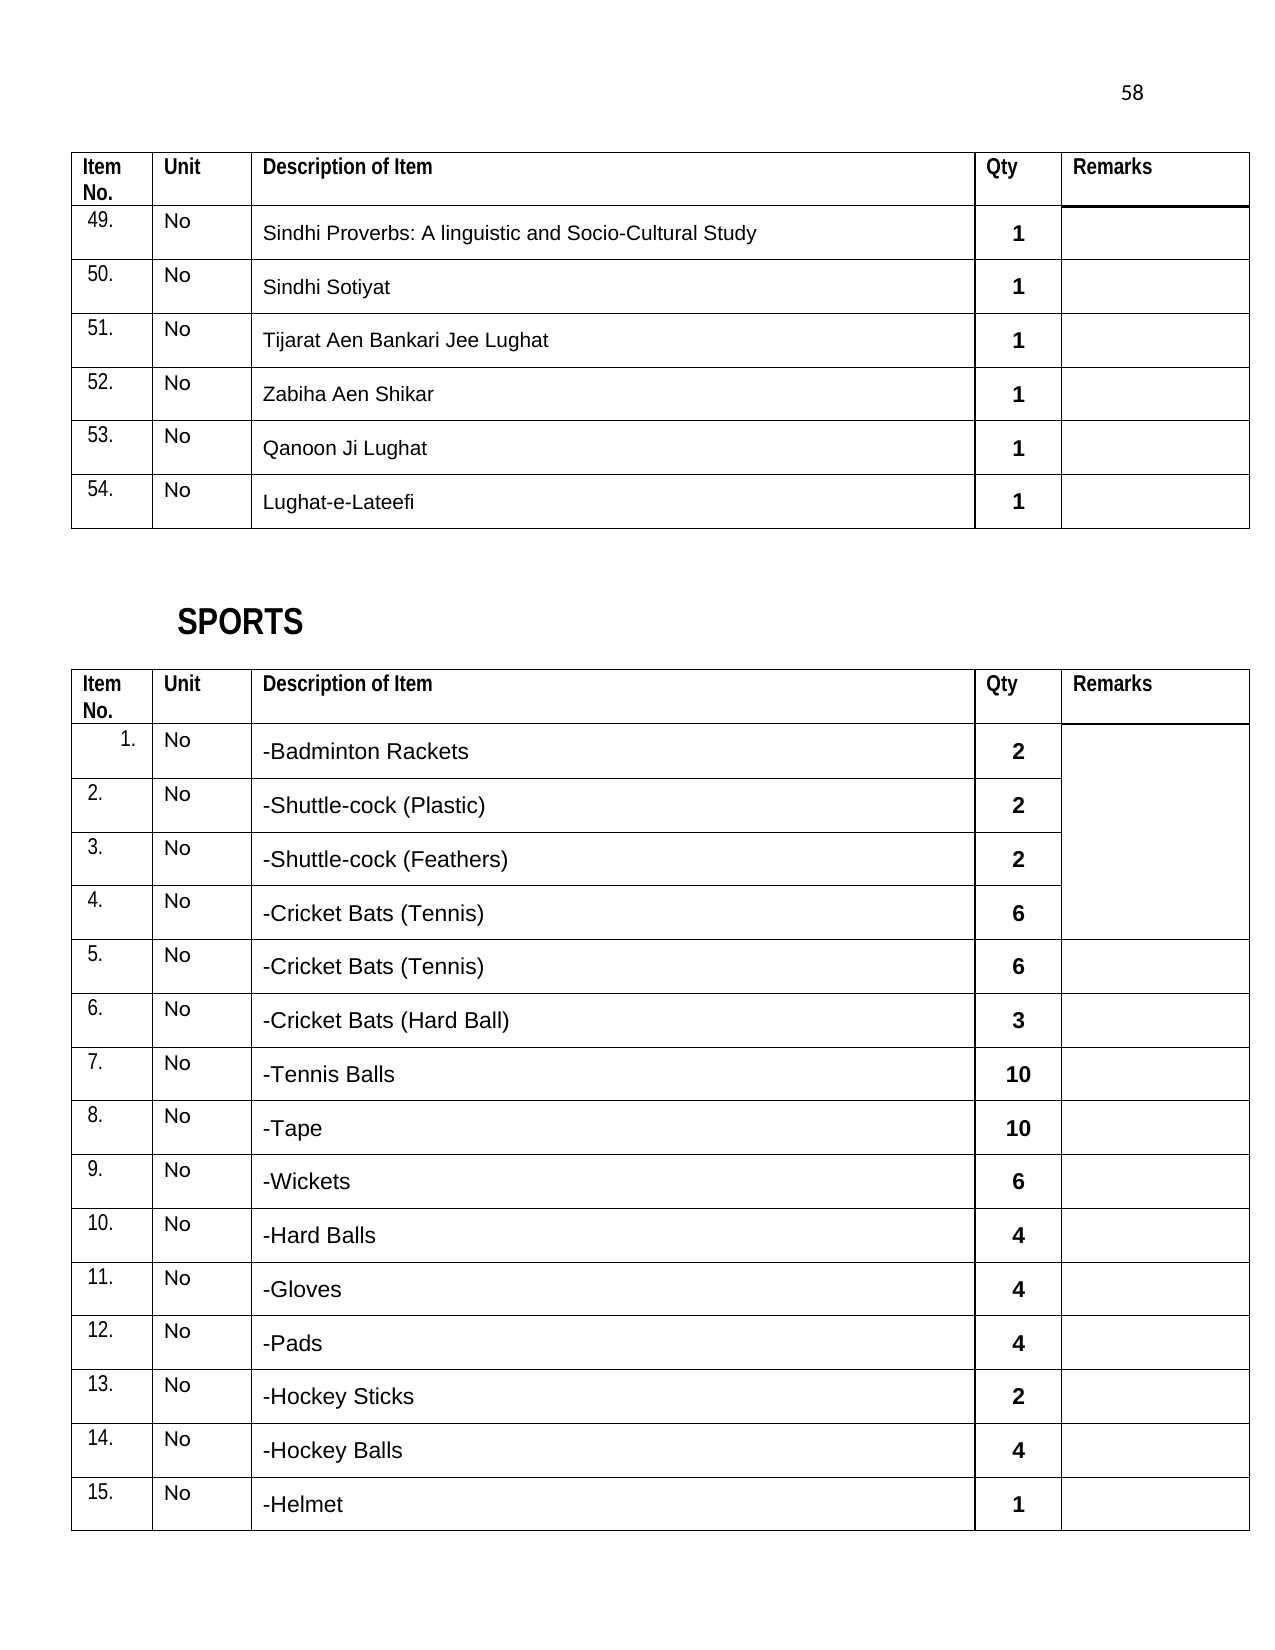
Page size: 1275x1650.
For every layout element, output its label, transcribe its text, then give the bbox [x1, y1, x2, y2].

table_cell No [153, 886, 251, 939]
table_cell 1 [976, 206, 1061, 259]
table_cell [72, 206, 152, 259]
table_cell No [153, 475, 251, 528]
table_cell [1062, 1101, 1249, 1154]
table_cell No [153, 206, 251, 259]
table_cell [72, 1316, 152, 1369]
table_cell Sindhi Sotiyat [252, 260, 974, 313]
table_cell Sindhi Proverbs: A linguistic and Socio-Cultural Study [252, 206, 974, 259]
table_header Item No. [72, 153, 152, 205]
table_cell [72, 1048, 152, 1100]
table_cell [1062, 1316, 1249, 1369]
table_header Qty [976, 670, 1061, 723]
table_cell No [153, 314, 251, 367]
table_cell Lughat-e-Lateefi [252, 475, 974, 528]
table_cell 6 [976, 1155, 1061, 1208]
table_cell 2 [976, 724, 1061, 778]
table_cell -Tape [252, 1101, 974, 1154]
table_cell [1062, 421, 1249, 474]
table_cell [72, 724, 152, 778]
table_cell [1062, 260, 1249, 313]
table_cell [72, 421, 152, 474]
table_cell 1 [976, 314, 1061, 367]
table_cell -Cricket Bats (Tennis) [252, 940, 974, 993]
table_cell 2 [976, 779, 1061, 832]
table_header Unit [153, 153, 251, 205]
table_header Item No. [72, 670, 152, 723]
table_cell No [153, 1424, 251, 1477]
table_cell No [153, 833, 251, 885]
text SPORTS [177, 599, 1144, 642]
table_cell [72, 1263, 152, 1315]
table_cell [1062, 1478, 1249, 1530]
table_cell [72, 1209, 152, 1262]
table_cell [72, 260, 152, 313]
table_cell -Shuttle-cock (Feathers) [252, 833, 974, 885]
table_cell 1 [976, 421, 1061, 474]
table_cell 6 [976, 886, 1061, 939]
table_cell 4 [976, 1209, 1061, 1262]
table_cell -Wickets [252, 1155, 974, 1208]
table_cell [72, 1101, 152, 1154]
table_cell -Hockey Sticks [252, 1370, 974, 1423]
table_cell Qanoon Ji Lughat [252, 421, 974, 474]
table_cell [72, 1478, 152, 1530]
table_cell [1062, 994, 1249, 1047]
table_cell [72, 940, 152, 993]
table_cell 4 [976, 1424, 1061, 1477]
table_cell No [153, 421, 251, 474]
table_cell -Hard Balls [252, 1209, 974, 1262]
table_cell [1062, 1263, 1249, 1315]
table_cell [72, 475, 152, 528]
table_cell [72, 368, 152, 420]
table_cell [72, 779, 152, 832]
table_cell Zabiha Aen Shikar [252, 368, 974, 420]
table_cell No [153, 1370, 251, 1423]
table_header Description of Item [252, 670, 974, 723]
table_cell -Shuttle-cock (Plastic) [252, 779, 974, 832]
table_cell -Gloves [252, 1263, 974, 1315]
table_cell [1062, 1209, 1249, 1262]
table_cell No [153, 368, 251, 420]
table_cell [72, 1424, 152, 1477]
table_cell [1062, 1155, 1249, 1208]
table_cell No [153, 1316, 251, 1369]
table_header Remarks [1062, 153, 1249, 205]
table_cell [1062, 314, 1249, 367]
table_cell [1062, 368, 1249, 420]
table_cell No [153, 940, 251, 993]
table_cell 1 [976, 1478, 1061, 1530]
table_cell -Tennis Balls [252, 1048, 974, 1100]
table_cell [1062, 1370, 1249, 1423]
table_cell 6 [976, 940, 1061, 993]
table_header Remarks [1062, 670, 1249, 723]
table_cell 1 [976, 368, 1061, 420]
table_cell 1 [976, 475, 1061, 528]
table_cell [72, 833, 152, 885]
table_cell No [153, 1048, 251, 1100]
table_cell [1062, 940, 1249, 993]
table_cell No [153, 1263, 251, 1315]
table_header Unit [153, 670, 251, 723]
table_header Description of Item [252, 153, 974, 205]
table_cell 3 [976, 994, 1061, 1047]
table_cell [1062, 475, 1249, 528]
table_cell [72, 886, 152, 939]
table_cell -Badminton Rackets [252, 724, 974, 778]
table_cell No [153, 994, 251, 1047]
table_cell [72, 314, 152, 367]
table_cell 1 [976, 260, 1061, 313]
table_cell [72, 1155, 152, 1208]
table_cell 2 [976, 833, 1061, 885]
table_cell No [153, 724, 251, 778]
table_cell -Helmet [252, 1478, 974, 1530]
table_cell [72, 994, 152, 1047]
table_cell No [153, 260, 251, 313]
table_cell 10 [976, 1101, 1061, 1154]
table_cell No [153, 779, 251, 832]
table_cell -Hockey Balls [252, 1424, 974, 1477]
table_cell -Cricket Bats (Hard Ball) [252, 994, 974, 1047]
table_cell -Pads [252, 1316, 974, 1369]
table_cell No [153, 1478, 251, 1530]
table_cell 10 [976, 1048, 1061, 1100]
table_cell -Cricket Bats (Tennis) [252, 886, 974, 939]
table_header Qty [976, 153, 1061, 205]
table_cell [1062, 1048, 1249, 1100]
table_cell [1062, 1424, 1249, 1477]
table_cell 4 [976, 1263, 1061, 1315]
table_cell No [153, 1101, 251, 1154]
table_cell No [153, 1209, 251, 1262]
table_cell [1062, 725, 1249, 939]
table_cell [1062, 208, 1249, 259]
table_cell 2 [976, 1370, 1061, 1423]
table_cell [72, 1370, 152, 1423]
table_cell Tijarat Aen Bankari Jee Lughat [252, 314, 974, 367]
table_cell 4 [976, 1316, 1061, 1369]
table_cell No [153, 1155, 251, 1208]
